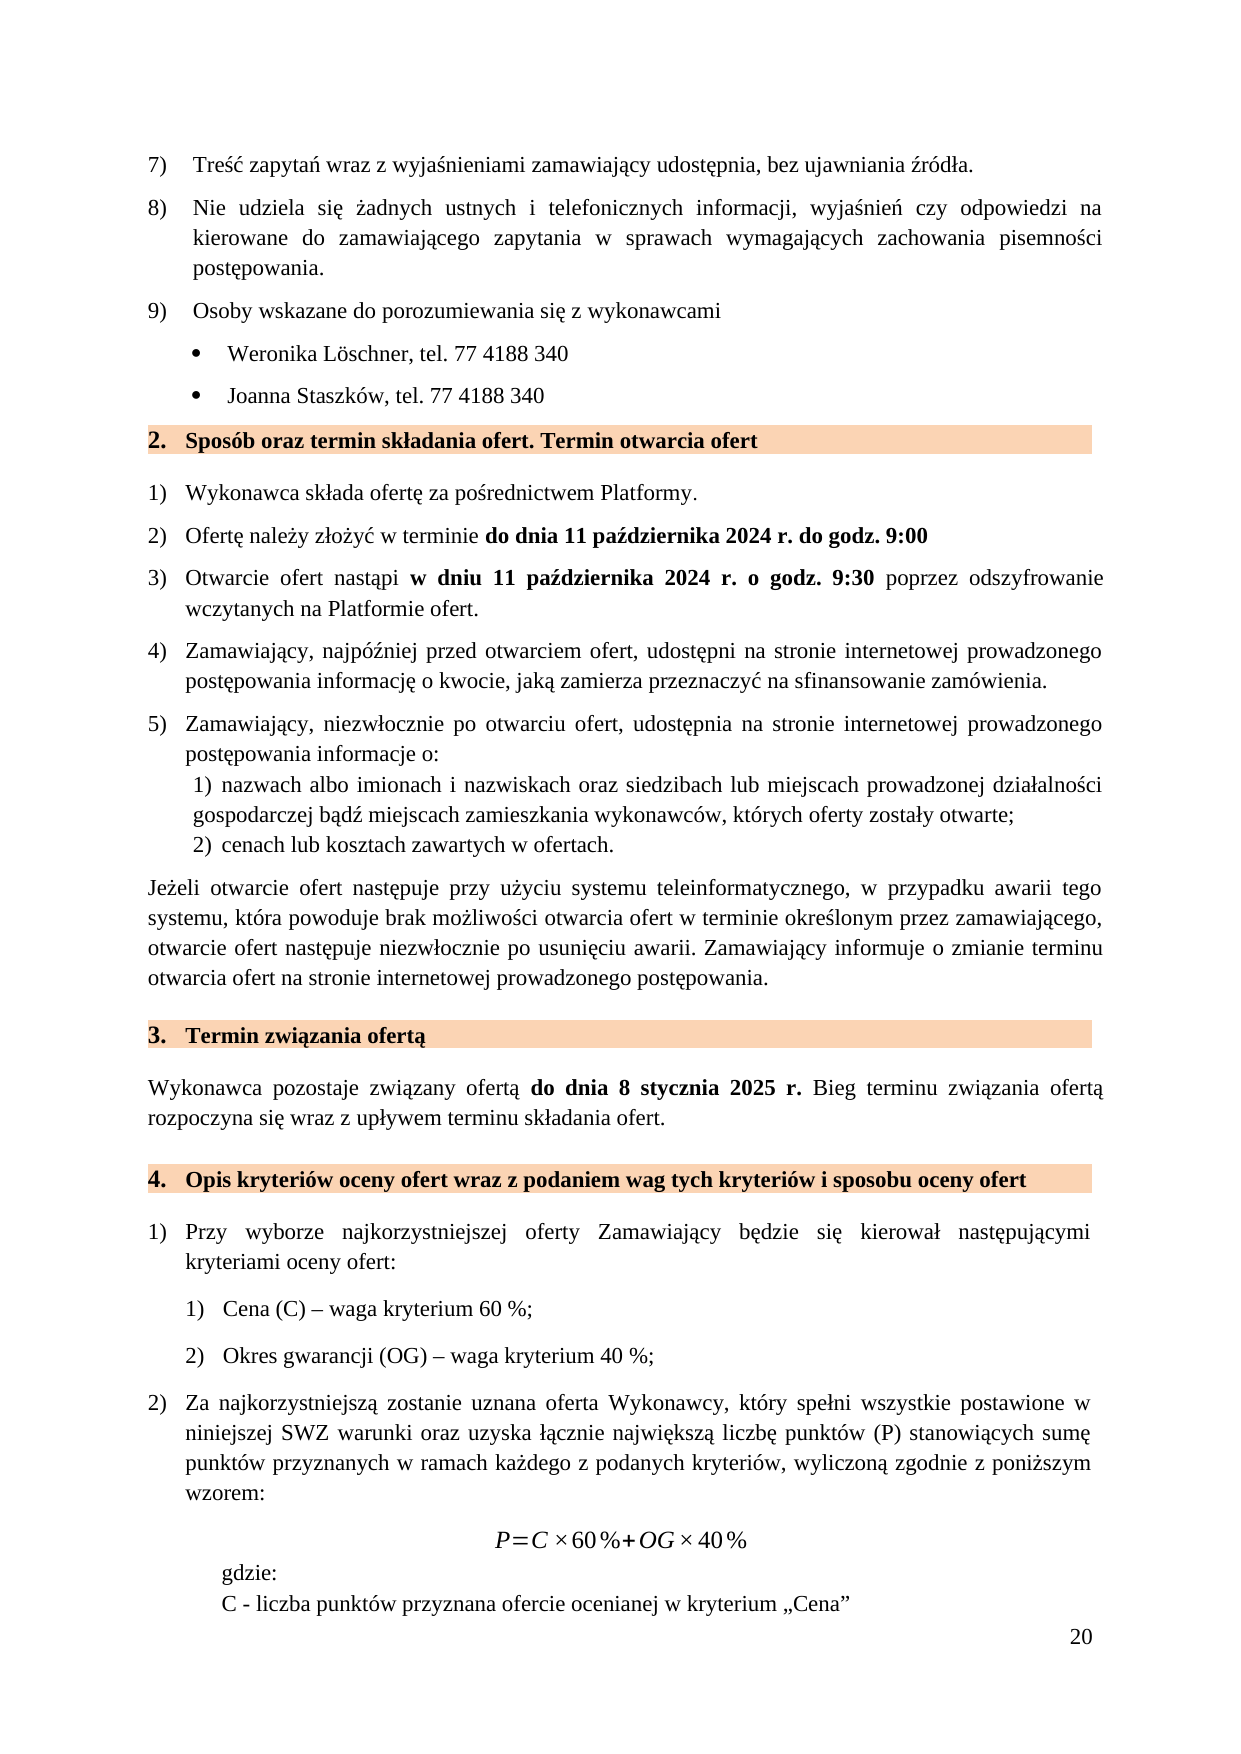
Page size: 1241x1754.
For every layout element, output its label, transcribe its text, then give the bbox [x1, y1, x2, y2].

list Wykonawca składa ofertę za pośrednictwem Platformy. [148, 479, 1104, 505]
text gdzie: [221, 1559, 1092, 1586]
list Sposób oraz termin składania ofert. Termin otwarcia ofert [148, 425, 1092, 454]
list Za najkorzystniejszą zostanie uznana oferta Wykonawcy, który spełni wszystkie postawione w niniejszej SWZ warunki oraz uzyska łącznie największą liczbę punktów (P) stanowiących sumę punktów przyznanych w ramach każdego z podanych kryteriów, wyliczoną zgodnie z poniższym wzorem: [148, 1389, 1092, 1506]
list Osoby wskazane do porozumiewania się z wykonawcami [148, 297, 1104, 323]
list Joanna Staszków, tel. 77 4188 340 [192, 382, 1090, 409]
text C - liczba punktów przyznana ofercie ocenianej w kryterium „Cena” [221, 1589, 1092, 1616]
list Nie udziela się żadnych ustnych i telefonicznych informacji, wyjaśnień czy odpowiedzi na kierowane do zamawiającego zapytania w sprawach wymagających zachowania pisemności postępowania. [148, 194, 1104, 281]
text 2) cenach lub kosztach zawartych w ofertach. [193, 831, 1104, 857]
list Okres gwarancji (OG) – waga kryterium 40 %; [185, 1342, 1092, 1368]
list Opis kryteriów oceny ofert wraz z podaniem wag tych kryteriów i sposobu oceny ofert [148, 1164, 1092, 1193]
list Weronika Löschner, tel. 77 4188 340 [192, 340, 1090, 366]
list Otwarcie ofert nastąpi w dniu 11 października 2024 r. o godz. 9:30 poprzez odszyfrowanie wczytanych na Platformie ofert. [148, 564, 1104, 621]
list Zamawiający, niezwłocznie po otwarciu ofert, udostępnia na stronie internetowej prowadzonego postępowania informacje o: [148, 710, 1104, 767]
list Cena (C) – waga kryterium 60 %; [185, 1295, 1092, 1321]
text Wykonawca pozostaje związany ofertą do dnia 8 stycznia 2025 r. Bieg terminu związania ofertą rozpoczyna się wraz z upływem terminu składania ofert. [148, 1073, 1104, 1130]
text Jeżeli otwarcie ofert następuje przy użyciu systemu teleinformatycznego, w przypadku awarii tego systemu, która powoduje brak możliwości otwarcia ofert w terminie określonym przez zamawiającego, otwarcie ofert następuje niezwłocznie po usunięciu awarii. Zamawiający informuje o zmianie terminu otwarcia ofert na stronie internetowej prowadzonego postępowania. [148, 874, 1104, 991]
list Przy wyborze najkorzystniejszej oferty Zamawiający będzie się kierował następującymi kryteriami oceny ofert: [148, 1218, 1092, 1274]
text 1) nazwach albo imionach i nazwiskach oraz siedzibach lub miejscach prowadzonej działalności gospodarczej bądź miejscach zamieszkania wykonawców, których oferty zostały otwarte; [193, 771, 1104, 827]
list Treść zapytań wraz z wyjaśnieniami zamawiający udostępnia, bez ujawniania źródła. [148, 151, 1104, 178]
list Termin związania ofertą [148, 1020, 1092, 1048]
list Zamawiający, najpóźniej przed otwarciem ofert, udostępni na stronie internetowej prowadzonego postępowania informację o kwocie, jaką zamierza przeznaczyć na sfinansowanie zamówienia. [148, 637, 1104, 694]
list Ofertę należy złożyć w terminie do dnia 11 października 2024 r. do godz. 9:00 [148, 522, 1104, 548]
